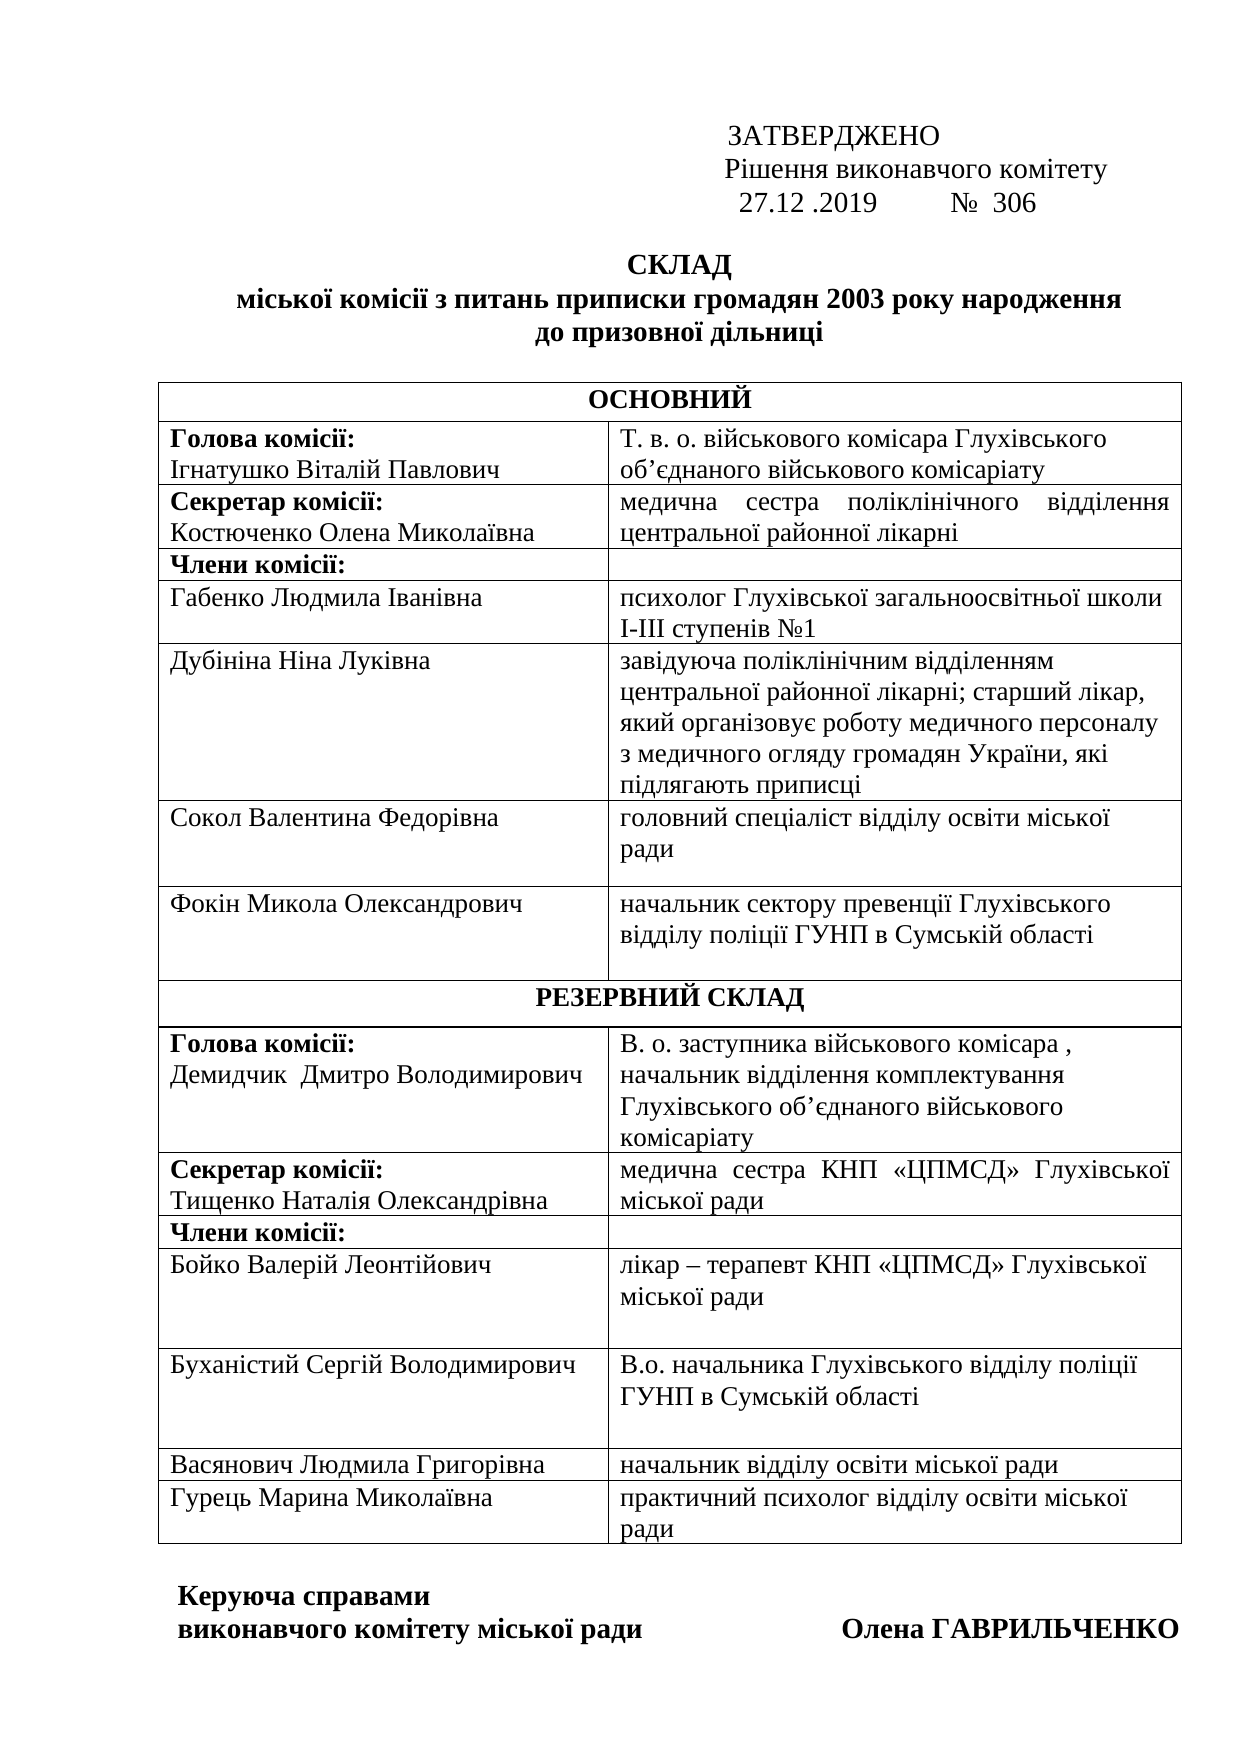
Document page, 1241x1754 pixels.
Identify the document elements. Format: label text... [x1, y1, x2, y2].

table_cell Габенко Людмила Іванівна [159, 581, 608, 643]
text до призовної дільниці [177, 314, 1181, 348]
text ЗАТВЕРДЖЕНО [177, 118, 1181, 152]
table_header ОСНОВНИЙ [159, 383, 1181, 421]
table_cell Члени комісії: [159, 1216, 608, 1247]
table_cell Буханістий Сергій Володимирович [159, 1349, 608, 1447]
table_cell завідуюча поліклінічним відділенням центральної районної лікарні; старший лікар, який організовує роботу медичного персоналу з медичного огляду громадян України, які підлягають приписці [609, 644, 1181, 800]
text 27.12 .2019 № 306 [177, 185, 1181, 219]
table_cell Голова комісії: Демидчик Дмитро Володимирович [159, 1028, 608, 1152]
table_cell психолог Глухівської загальноосвітньої школи І-ІІІ ступенів №1 [609, 581, 1181, 643]
text СКЛАД [177, 247, 1181, 281]
table_cell В.о. начальника Глухівського відділу поліції ГУНП в Сумській області [609, 1349, 1181, 1447]
table_cell Гурець Марина Миколаївна [159, 1481, 608, 1543]
text Рішення виконавчого комітету [177, 152, 1181, 185]
table_cell [609, 549, 1181, 579]
table_cell [609, 1216, 1181, 1247]
table_cell головний спеціаліст відділу освіти міської ради [609, 801, 1181, 886]
table_cell начальник сектору превенції Глухівського відділу поліції ГУНП в Сумській області [609, 887, 1181, 980]
table_cell Васянович Людмила Григорівна [159, 1449, 608, 1480]
table_cell медична сестра КНП «ЦПМСД» Глухівської міської ради [609, 1153, 1181, 1215]
table_cell Сокол Валентина Федорівна [159, 801, 608, 886]
table_cell Т. в. о. військового комісара Глухівського об’єднаного військового комісаріату [609, 422, 1181, 484]
text міської комісії з питань приписки громадян 2003 року народження [177, 281, 1181, 314]
table_cell Секретар комісії: Тищенко Наталія Олександрівна [159, 1153, 608, 1215]
table_cell Дубініна Ніна Луківна [159, 644, 608, 800]
table_cell практичний психолог відділу освіти міської ради [609, 1481, 1181, 1543]
table_cell Секретар комісії: Костюченко Олена Миколаївна [159, 485, 608, 547]
text Керуюча справами [177, 1578, 1181, 1611]
table_cell Голова комісії: Ігнатушко Віталій Павлович [159, 422, 608, 484]
text виконавчого комітету міської ради Олена ГАВРИЛЬЧЕНКО [177, 1611, 1181, 1645]
table_cell начальник відділу освіти міської ради [609, 1449, 1181, 1480]
table_cell Бойко Валерій Леонтійович [159, 1249, 608, 1347]
table_cell В. о. заступника військового комісара , начальник відділення комплектування Глухівського об’єднаного військового комісаріату [609, 1028, 1181, 1152]
table_cell медична сестра поліклінічного відділення центральної районної лікарні [609, 485, 1181, 547]
table_cell Члени комісії: [159, 549, 608, 579]
table_cell РЕЗЕРВНИЙ СКЛАД [159, 981, 1181, 1026]
table_cell лікар – терапевт КНП «ЦПМСД» Глухівської міської ради [609, 1249, 1181, 1347]
table_cell Фокін Микола Олександрович [159, 887, 608, 980]
